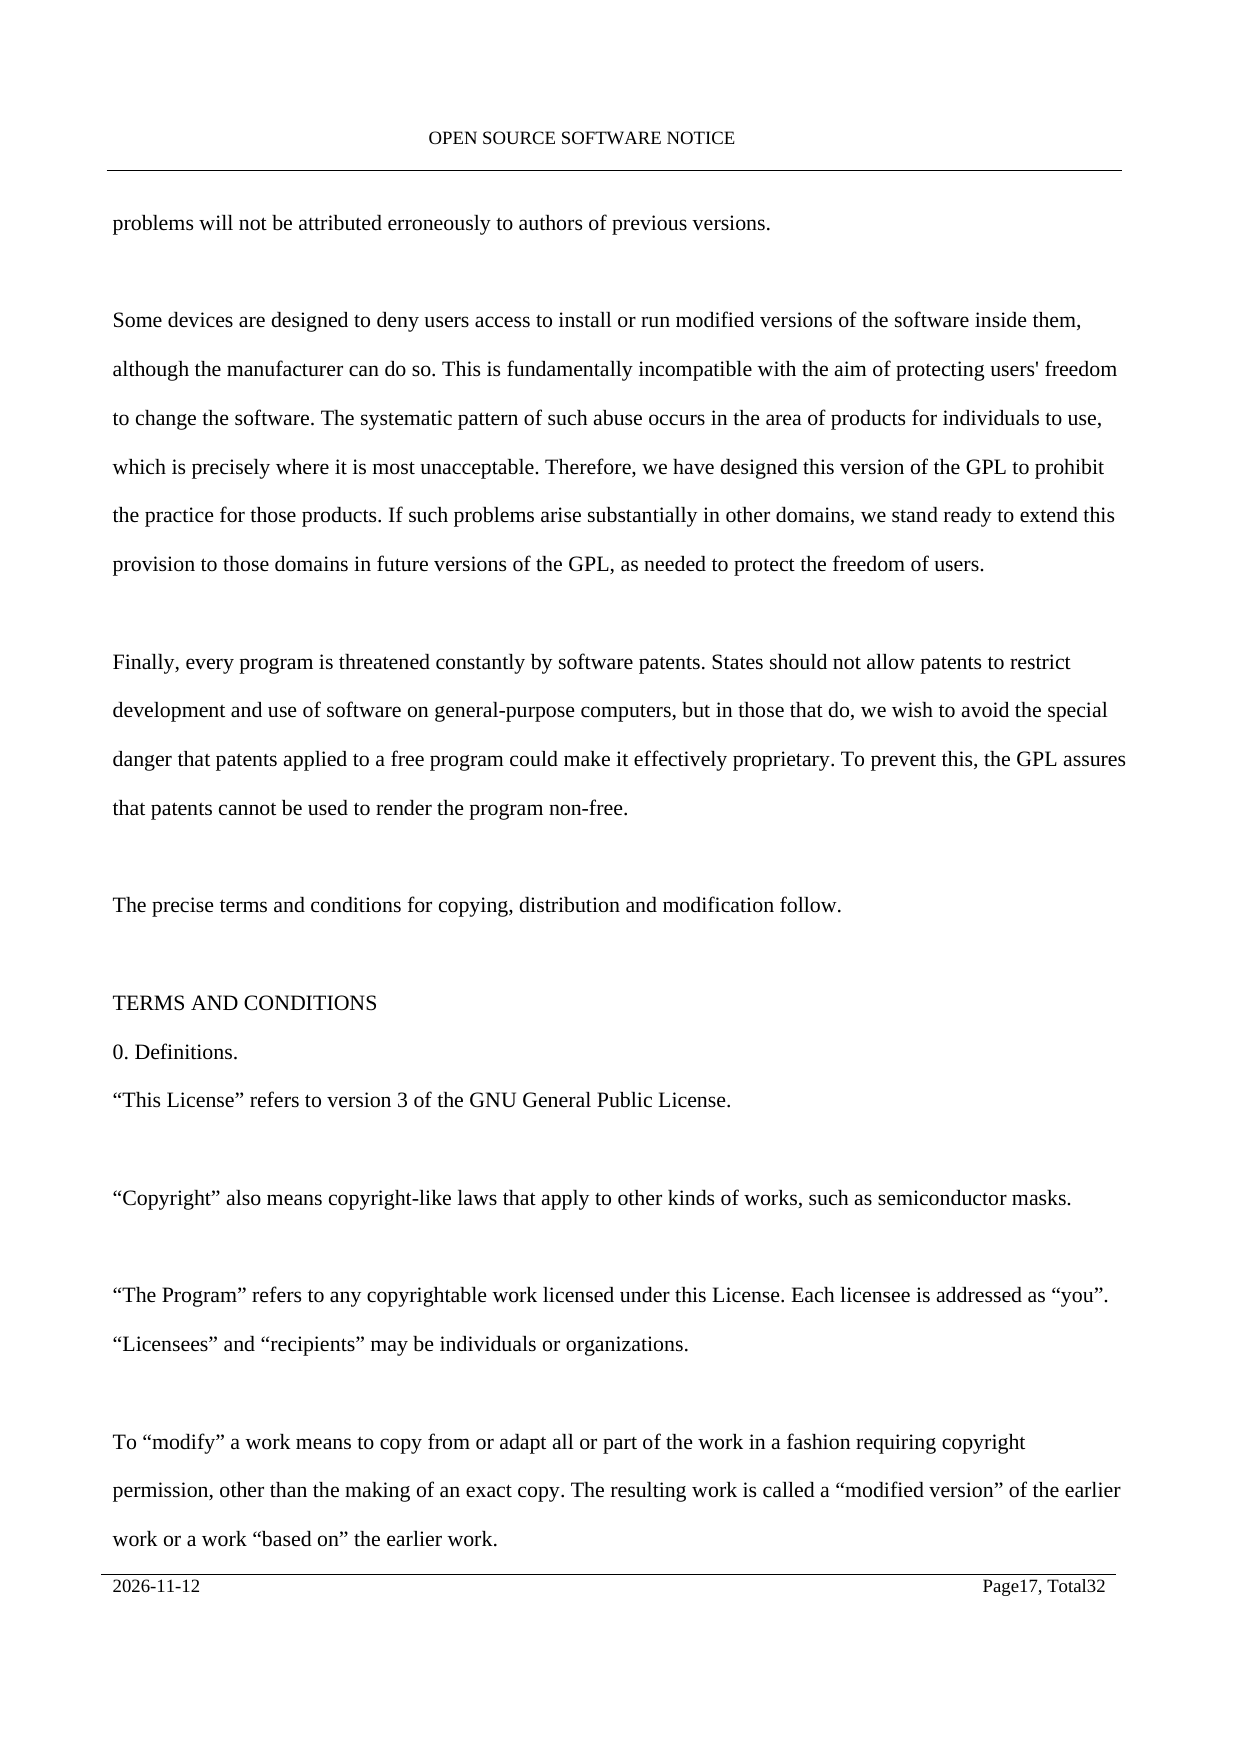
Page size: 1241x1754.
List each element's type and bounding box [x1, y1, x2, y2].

text [112, 206, 1128, 1555]
